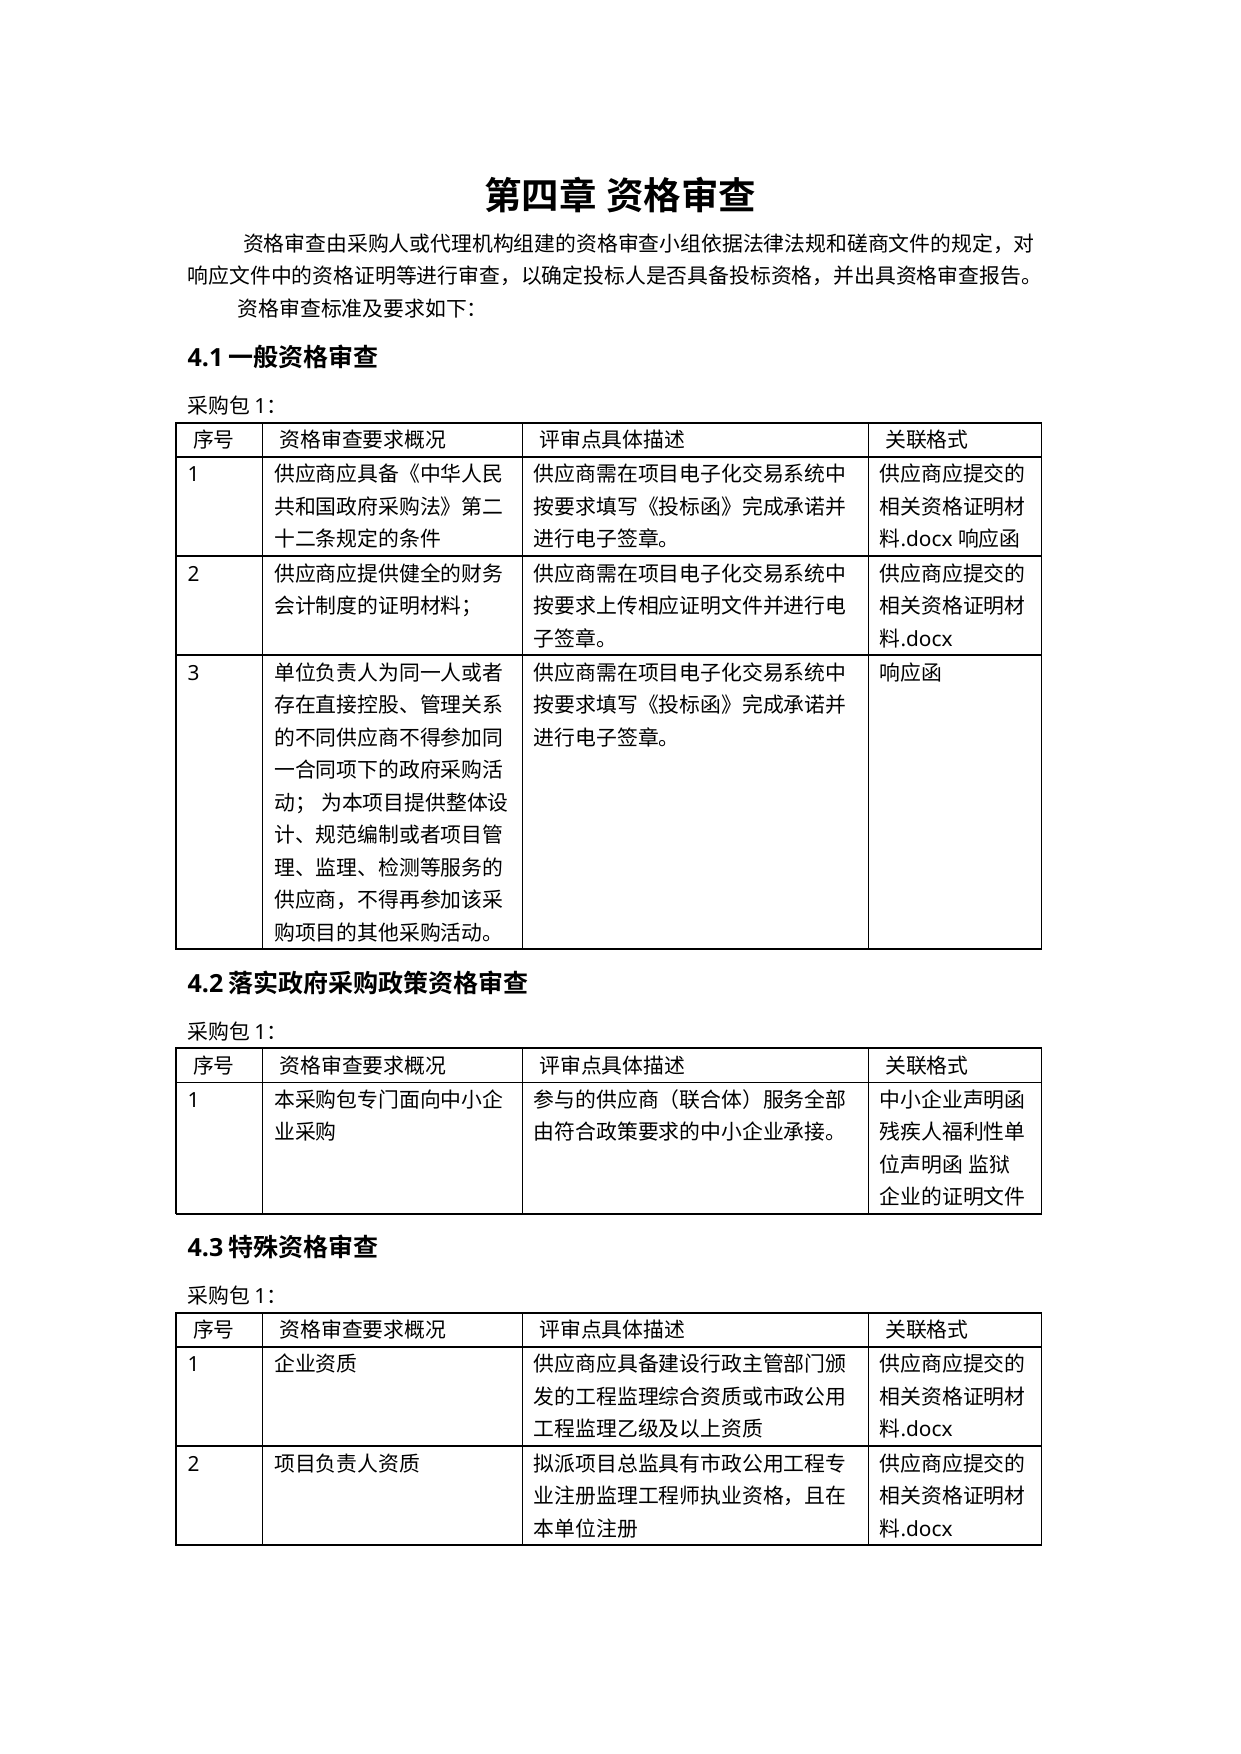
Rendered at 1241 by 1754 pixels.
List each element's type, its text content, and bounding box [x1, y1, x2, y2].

table_cell 3 [177, 656, 262, 948]
text 4.3特殊资格审查 [187, 1214, 1053, 1279]
text 4.1一般资格审查 [187, 324, 1053, 389]
table_cell 参与的供应商（联合体）服务全部由符合政策要求的中小企业承接。 [523, 1083, 868, 1213]
table_cell 供应商应提交的相关资格证明材料.docx [869, 557, 1041, 654]
table_cell 响应函 [869, 656, 1041, 948]
text 4.2落实政府采购政策资格审查 [187, 950, 1053, 1015]
table_cell 1 [177, 1348, 262, 1445]
table_header 评审点具体描述 [523, 1314, 868, 1346]
table_cell 供应商应提交的相关资格证明材料.docx 响应函 [869, 458, 1041, 555]
text 资格审查标准及要求如下： [187, 292, 1053, 324]
table_cell 项目负责人资质 [263, 1447, 522, 1544]
text 采购包1： [187, 389, 1053, 422]
table_cell 供应商应提交的相关资格证明材料.docx [869, 1348, 1041, 1445]
table_cell 单位负责人为同一人或者存在直接控股、管理关系的不同供应商不得参加同一合同项下的政府采购活动； 为本项目提供整体设计、规范编制或者项目管理、监理、检测等服务的供应商，不得再参加该采购项目的其他采购活动。 [263, 656, 522, 948]
table_header 序号 [177, 424, 262, 456]
table_cell 1 [177, 458, 262, 555]
table_header 评审点具体描述 [523, 1049, 868, 1081]
table_cell 供应商需在项目电子化交易系统中按要求填写《投标函》完成承诺并进行电子签章。 [523, 656, 868, 948]
text 采购包1： [187, 1279, 1053, 1312]
table_header 关联格式 [869, 1314, 1041, 1346]
table_cell 拟派项目总监具有市政公用工程专业注册监理工程师执业资格，且在本单位注册 [523, 1447, 868, 1544]
table_cell 供应商应提交的相关资格证明材料.docx [869, 1447, 1041, 1544]
table_header 序号 [177, 1049, 262, 1081]
table_cell 本采购包专门面向中小企业采购 [263, 1083, 522, 1213]
table_header 资格审查要求概况 [263, 424, 522, 456]
table_cell 中小企业声明函 残疾人福利性单位声明函 监狱企业的证明文件 [869, 1083, 1041, 1213]
table_cell 供应商需在项目电子化交易系统中按要求上传相应证明文件并进行电子签章。 [523, 557, 868, 654]
table_cell 供应商应具备建设行政主管部门颁发的工程监理综合资质或市政公用工程监理乙级及以上资质 [523, 1348, 868, 1445]
text 第四章 资格审查 [187, 162, 1053, 227]
table_header 资格审查要求概况 [263, 1049, 522, 1081]
table_cell 2 [177, 557, 262, 654]
table_header 关联格式 [869, 1049, 1041, 1081]
text 采购包1： [187, 1015, 1053, 1047]
table_cell 1 [177, 1083, 262, 1213]
table_cell 供应商应提供健全的财务会计制度的证明材料； [263, 557, 522, 654]
table_cell 供应商应具备《中华人民共和国政府采购法》第二十二条规定的条件 [263, 458, 522, 555]
table_header 资格审查要求概况 [263, 1314, 522, 1346]
table_header 关联格式 [869, 424, 1041, 456]
table_header 评审点具体描述 [523, 424, 868, 456]
table_cell 供应商需在项目电子化交易系统中按要求填写《投标函》完成承诺并进行电子签章。 [523, 458, 868, 555]
text 资格审查由采购人或代理机构组建的资格审查小组依据法律法规和磋商文件的规定，对响应文件中的资格证明等进行审查，以确定投标人是否具备投标资格，并出具资格审查报告。 [187, 227, 1053, 292]
table_cell 2 [177, 1447, 262, 1544]
table_cell 企业资质 [263, 1348, 522, 1445]
table_header 序号 [177, 1314, 262, 1346]
